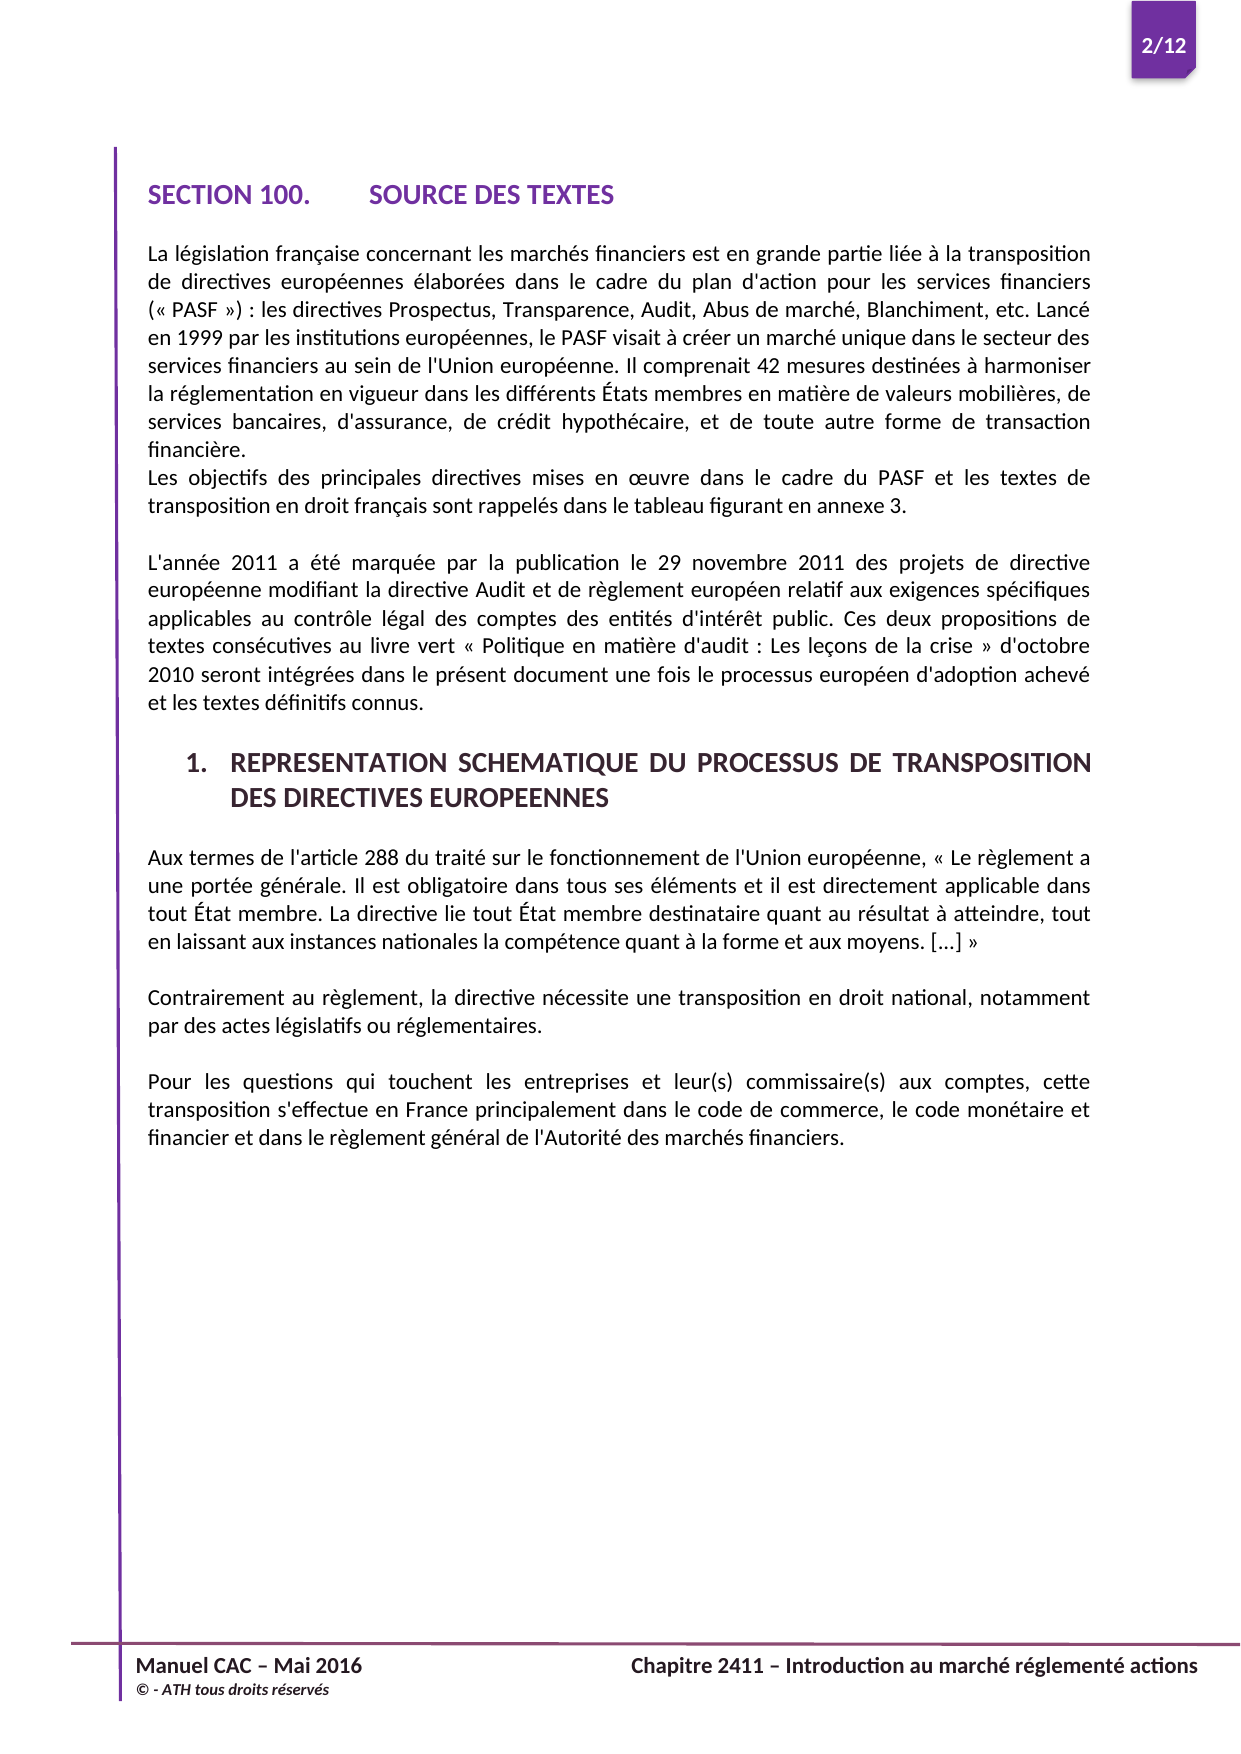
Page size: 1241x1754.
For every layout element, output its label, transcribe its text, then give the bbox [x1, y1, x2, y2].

text Pour les questions qui touchent les entreprises et leur(s) commissaire(s) aux comptes, cette transposition s'effectue en France principalement dans le code de commerce, le code monétaire et financier et dans le règlement général de l'Autorité des marchés financiers. [148, 1067, 1092, 1151]
text La législation française concernant les marchés financiers est en grande partie liée à la transposition de directives européennes élaborées dans le cadre du plan d'action pour les services financiers (« PASF ») : les directives Prospectus, Transparence, Audit, Abus de marché, Blanchiment, etc. Lancé en 1999 par les institutions européennes, le PASF visait à créer un marché unique dans le secteur des services financiers au sein de l'Union européenne. Il comprenait 42 mesures destinées à harmoniser la réglementation en vigueur dans les différents États membres en matière de valeurs mobilières, de services bancaires, d'assurance, de crédit hypothécaire, et de toute autre forme de transaction financière. [148, 239, 1092, 463]
text Aux termes de l'article 288 du traité sur le fonctionnement de l'Union européenne, « Le règlement a une portée générale. Il est obligatoire dans tous ses éléments et il est directement applicable dans tout État membre. La directive lie tout État membre destinataire quant au résultat à atteindre, tout en laissant aux instances nationales la compétence quant à la forme et aux moyens. [...] » [148, 843, 1092, 955]
text Les objectifs des principales directives mises en œuvre dans le cadre du PASF et les textes de transposition en droit français sont rappelés dans le tableau figurant en annexe 3. [148, 463, 1092, 519]
text Contrairement au règlement, la directive nécessite une transposition en droit national, notamment par des actes législatifs ou réglementaires. [148, 983, 1092, 1039]
list REPRESENTATION SCHEMATIQUE DU PROCESSUS DE TRANSPOSITION DES DIRECTIVES EUROPEENNES [185, 744, 1092, 815]
text L'année 2011 a été marquée par la publication le 29 novembre 2011 des projets de directive européenne modifiant la directive Audit et de règlement européen relatif aux exigences spécifiques applicables au contrôle légal des comptes des entités d'intérêt public. Ces deux propositions de textes consécutives au livre vert « Politique en matière d'audit : Les leçons de la crise » d'octobre 2010 seront intégrées dans le présent document une fois le processus européen d'adoption achevé et les textes définitifs connus. [148, 548, 1092, 716]
list SOURCE DES TEXTES [148, 176, 1092, 211]
